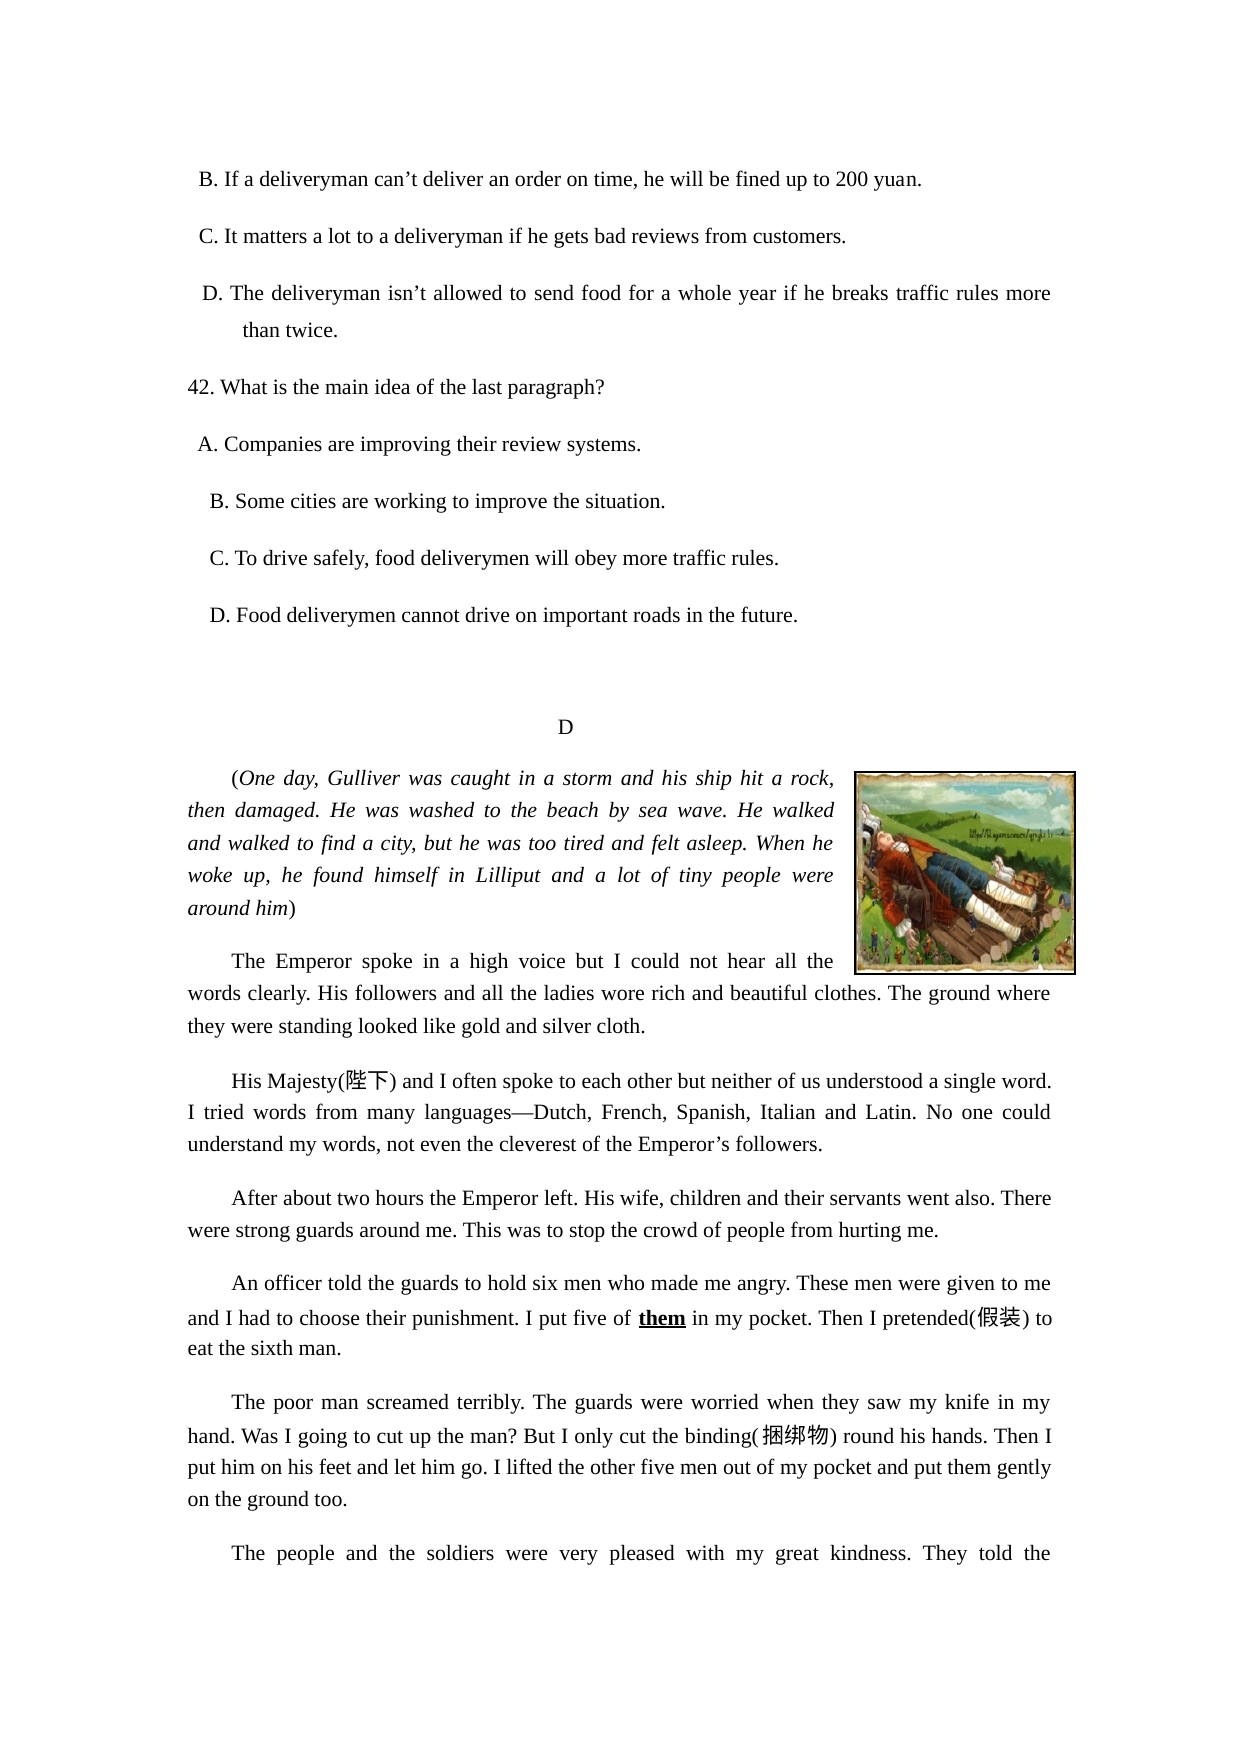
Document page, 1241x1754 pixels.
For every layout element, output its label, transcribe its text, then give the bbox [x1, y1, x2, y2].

text C. It matters a lot to a deliveryman if he gets bad reviews from customers. [187, 219, 1053, 252]
text (One day, Gulliver was caught in a storm and his ship hit a rock, then damaged. He was washed to the beach by sea wave. He walked and walked to find a city, but he was too tired and felt asleep. When he woke up, he found himself in Lilliput and a lot of tiny people were around him) [187, 761, 1053, 923]
text His Majesty(陛下) and I often spoke to each other but neither of us understood a single word. I tried words from many languages—Dutch, French, Spanish, Italian and Latin. No one could understand my words, not even the cleverest of the Emperor’s followers. [187, 1063, 1053, 1160]
text B. Some cities are working to improve the situation. [209, 485, 1053, 517]
text 42. What is the main idea of the last paragraph? [187, 371, 1053, 403]
text C. To drive safely, food deliverymen will obey more traffic rules. [209, 542, 1053, 574]
text D. Food deliverymen cannot drive on important roads in the future. [209, 599, 1053, 631]
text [187, 1536, 1053, 1568]
text After about two hours the Emperor left. His wife, children and their servants went also. There were strong guards around me. This was to stop the crowd of people from hurting me. [187, 1181, 1053, 1246]
text B. If a deliveryman can’t deliver an order on time, he will be fined up to 200 yuan. [187, 162, 1053, 194]
picture [856, 773, 1074, 973]
text An officer told the guards to hold six men who made me angry. These men were given to me and I had to choose their punishment. I put five of them in my pocket. Then I pretended(假装) to eat the sixth man. [187, 1267, 1053, 1364]
text D [187, 713, 1053, 740]
text The Emperor spoke in a high voice but I could not hear all the words clearly. His followers and all the ladies wore rich and beautiful clothes. The ground where they were standing looked like gold and silver cloth. [187, 944, 1053, 1042]
text The poor man screamed terribly. The guards were worried when they saw my knife in my hand. Was I going to cut up the man? But I only cut the binding(捆绑物) round his hands. Then I put him on his feet and let him go. I lifted the other five men out of my pocket and put them gently on the ground too. [187, 1385, 1053, 1515]
text A. Companies are improving their review systems. [187, 428, 1053, 460]
text D. The deliveryman isn’t allowed to send food for a whole year if he breaks traffic rules more than twice. [187, 276, 1053, 346]
